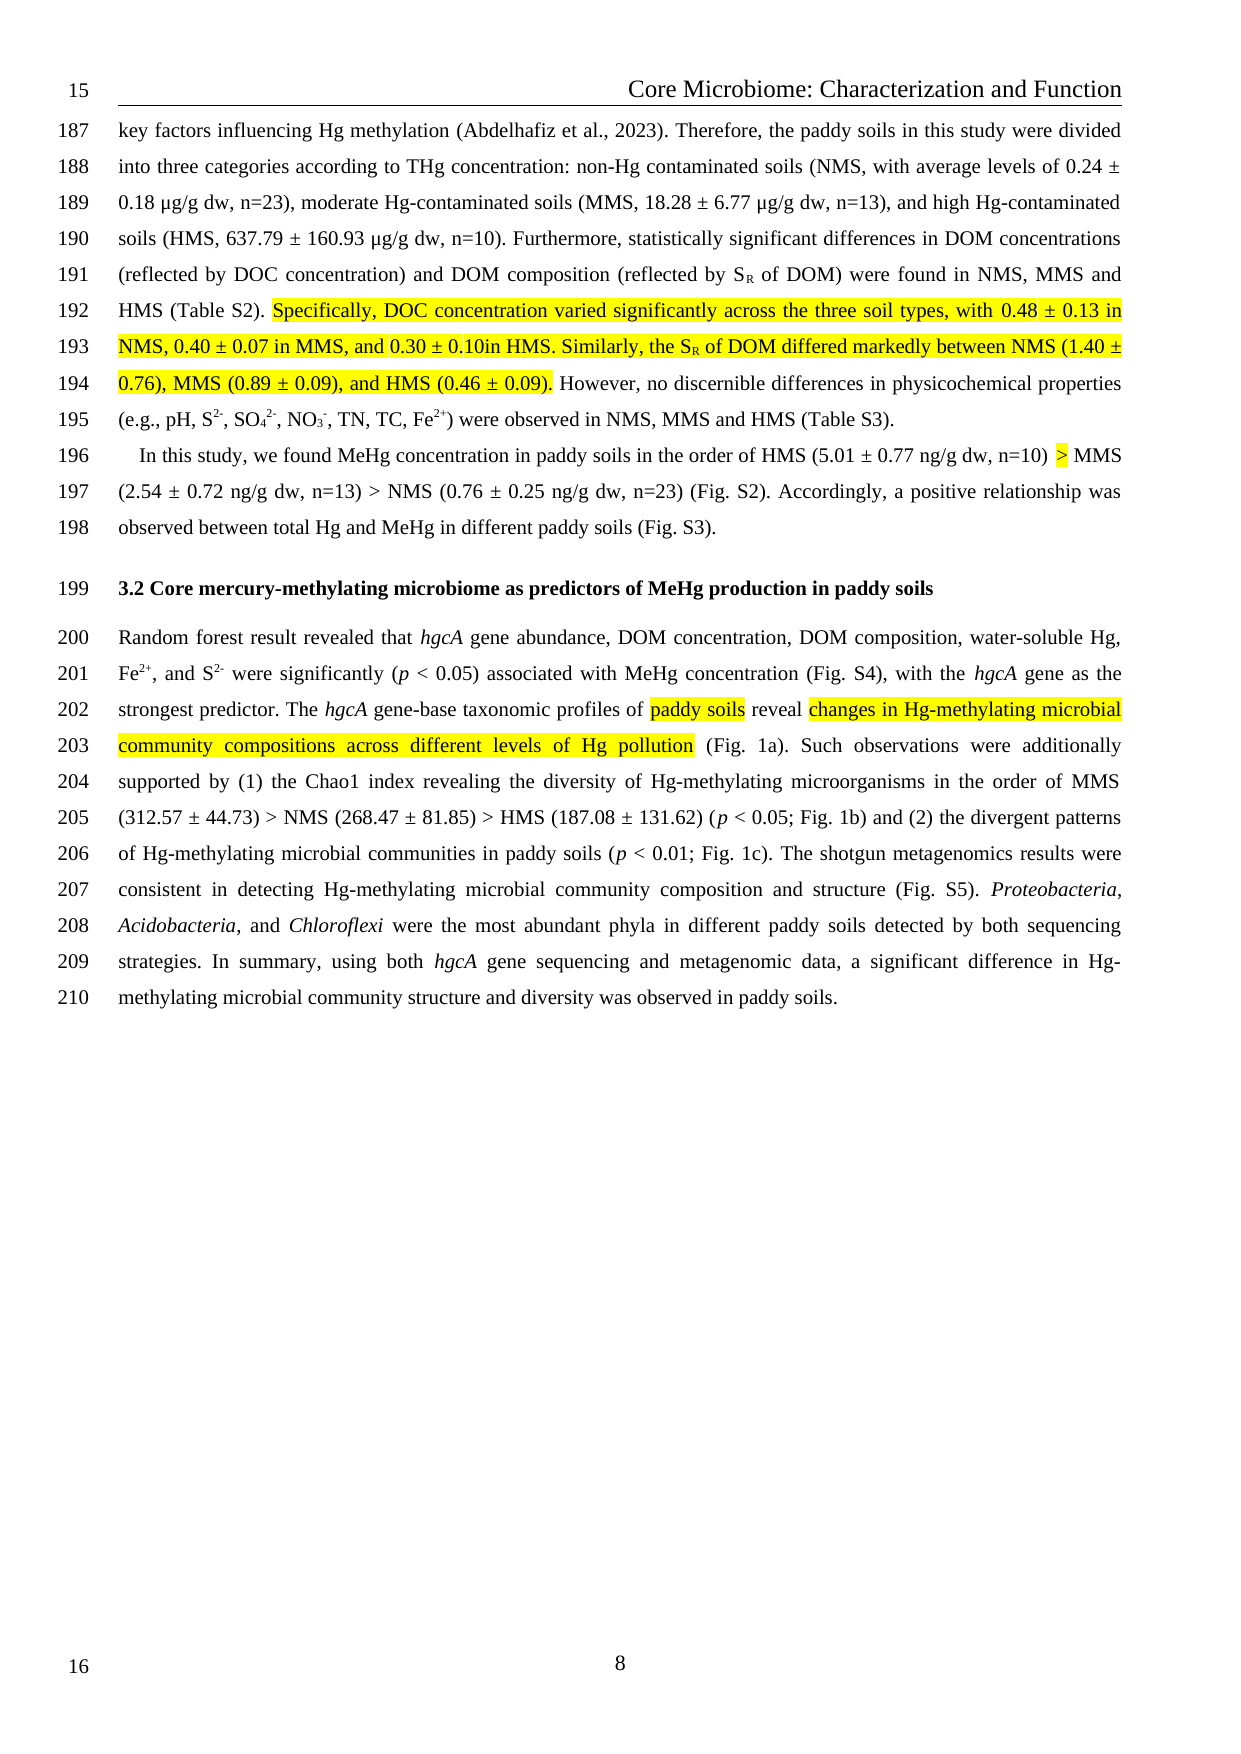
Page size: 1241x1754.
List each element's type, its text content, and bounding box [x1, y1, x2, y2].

text Random forest result revealed that hgcA gene abundance, DOM concentration, DOM composition, water-soluble Hg, Fe2+, and S2- were significantly (p < 0.05) associated with MeHg concentration (Fig. S4), with the hgcA gene as the strongest predictor. The hgcA gene-base taxonomic profiles of paddy soils reveal changes in Hg-methylating microbial community compositions across different levels of Hg pollution (Fig. 1a). Such observations were additionally supported by (1) the Chao1 index revealing the diversity of Hg-methylating microorganisms in the order of MMS (312.57 ± 44.73) > NMS (268.47 ± 81.85) > HMS (187.08 ± 131.62) (p < 0.05; Fig. 1b) and (2) the divergent patterns of Hg-methylating microbial communities in paddy soils (p < 0.01; Fig. 1c). The shotgun metagenomics results were consistent in detecting Hg-methylating microbial community composition and structure (Fig. S5). Proteobacteria, Acidobacteria, and Chloroflexi were the most abundant phyla in different paddy soils detected by both sequencing strategies. In summary, using both hgcA gene sequencing and metagenomic data, a significant difference in Hg-methylating microbial community structure and diversity was observed in paddy soils. [118, 625, 1122, 1009]
subtitle 3.2 Core mercury-methylating microbiome as predictors of MeHg production in paddy soils [118, 576, 1122, 600]
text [118, 118, 1122, 431]
text In this study, we found MeHg concentration in paddy soils in the order of HMS (5.01 ± 0.77 ng/g dw, n=10) > MMS (2.54 ± 0.72 ng/g dw, n=13) > NMS (0.76 ± 0.25 ng/g dw, n=23) (Fig. S2). Accordingly, a positive relationship was observed between total Hg and MeHg in different paddy soils (Fig. S3). [118, 442, 1122, 539]
